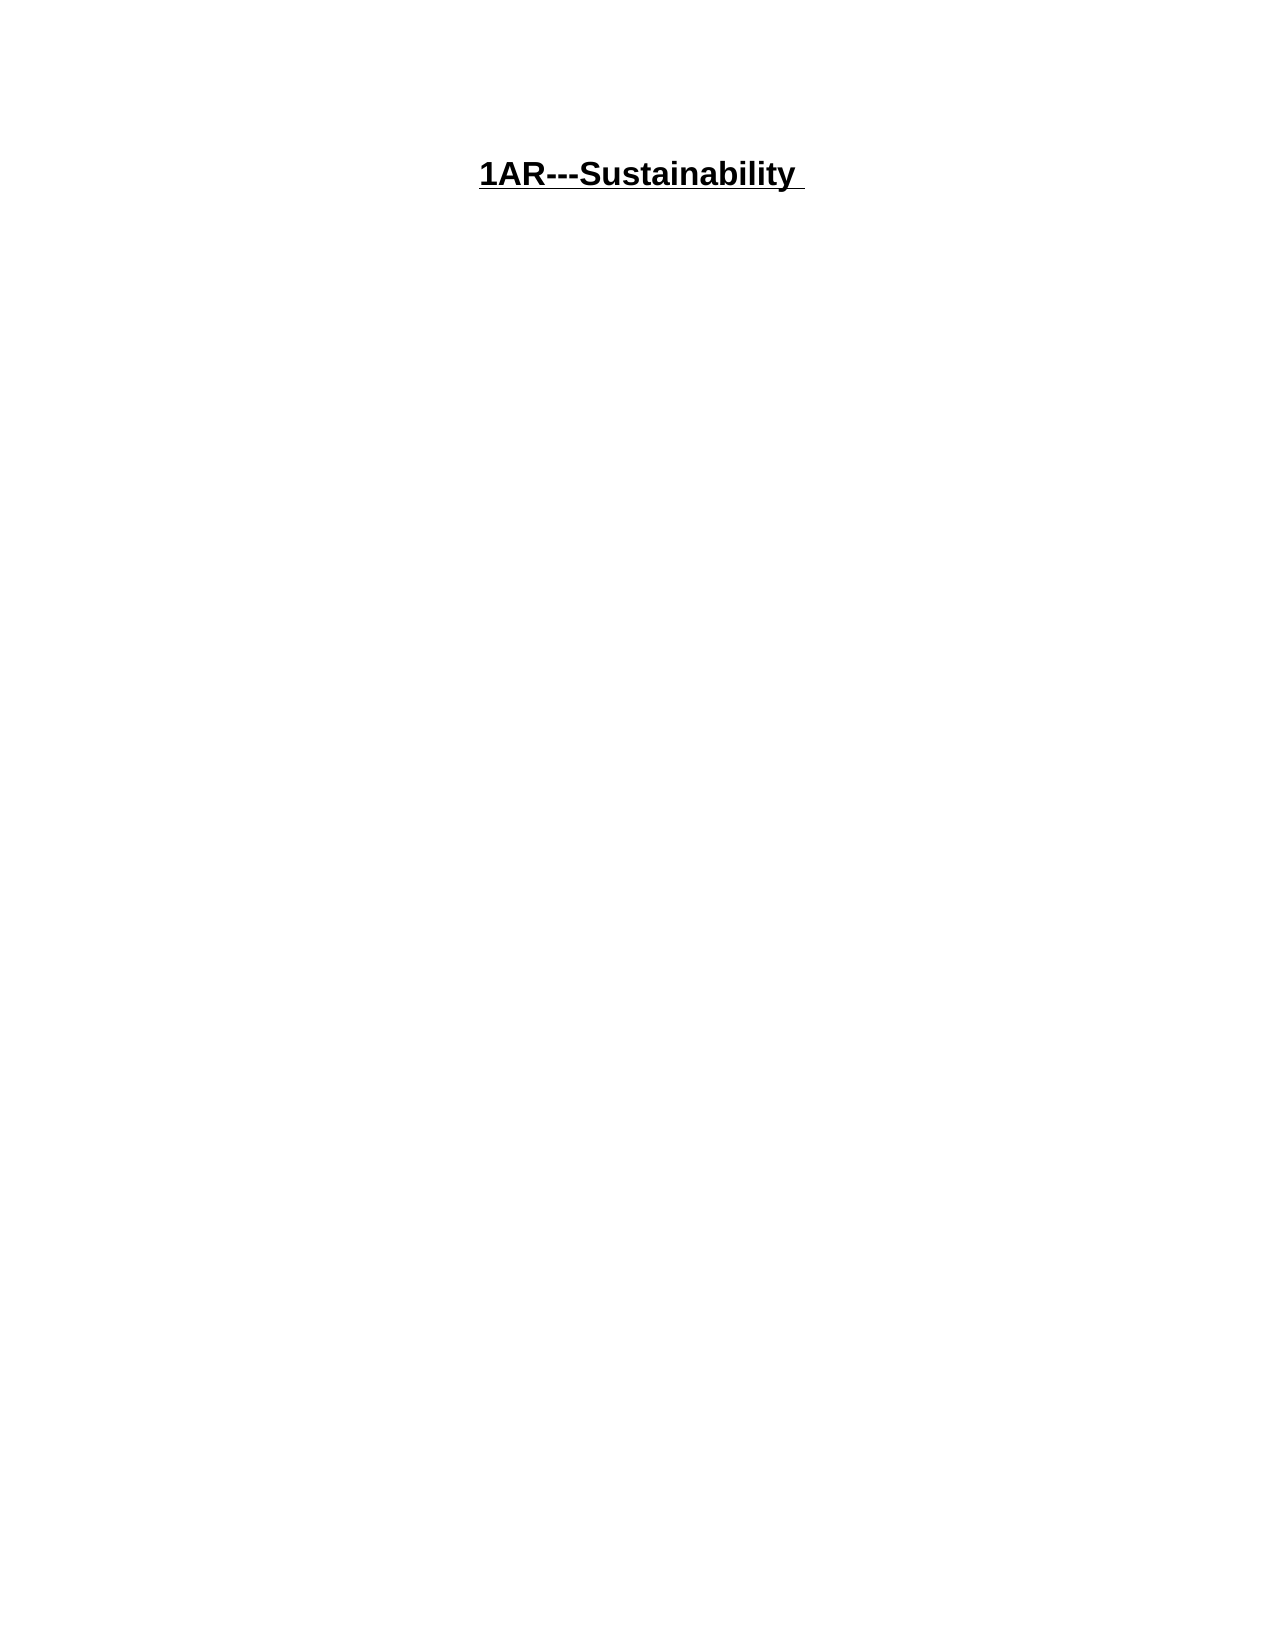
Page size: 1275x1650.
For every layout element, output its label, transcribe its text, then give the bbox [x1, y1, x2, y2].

subtitle 1AR---Sustainability [150, 154, 1125, 193]
